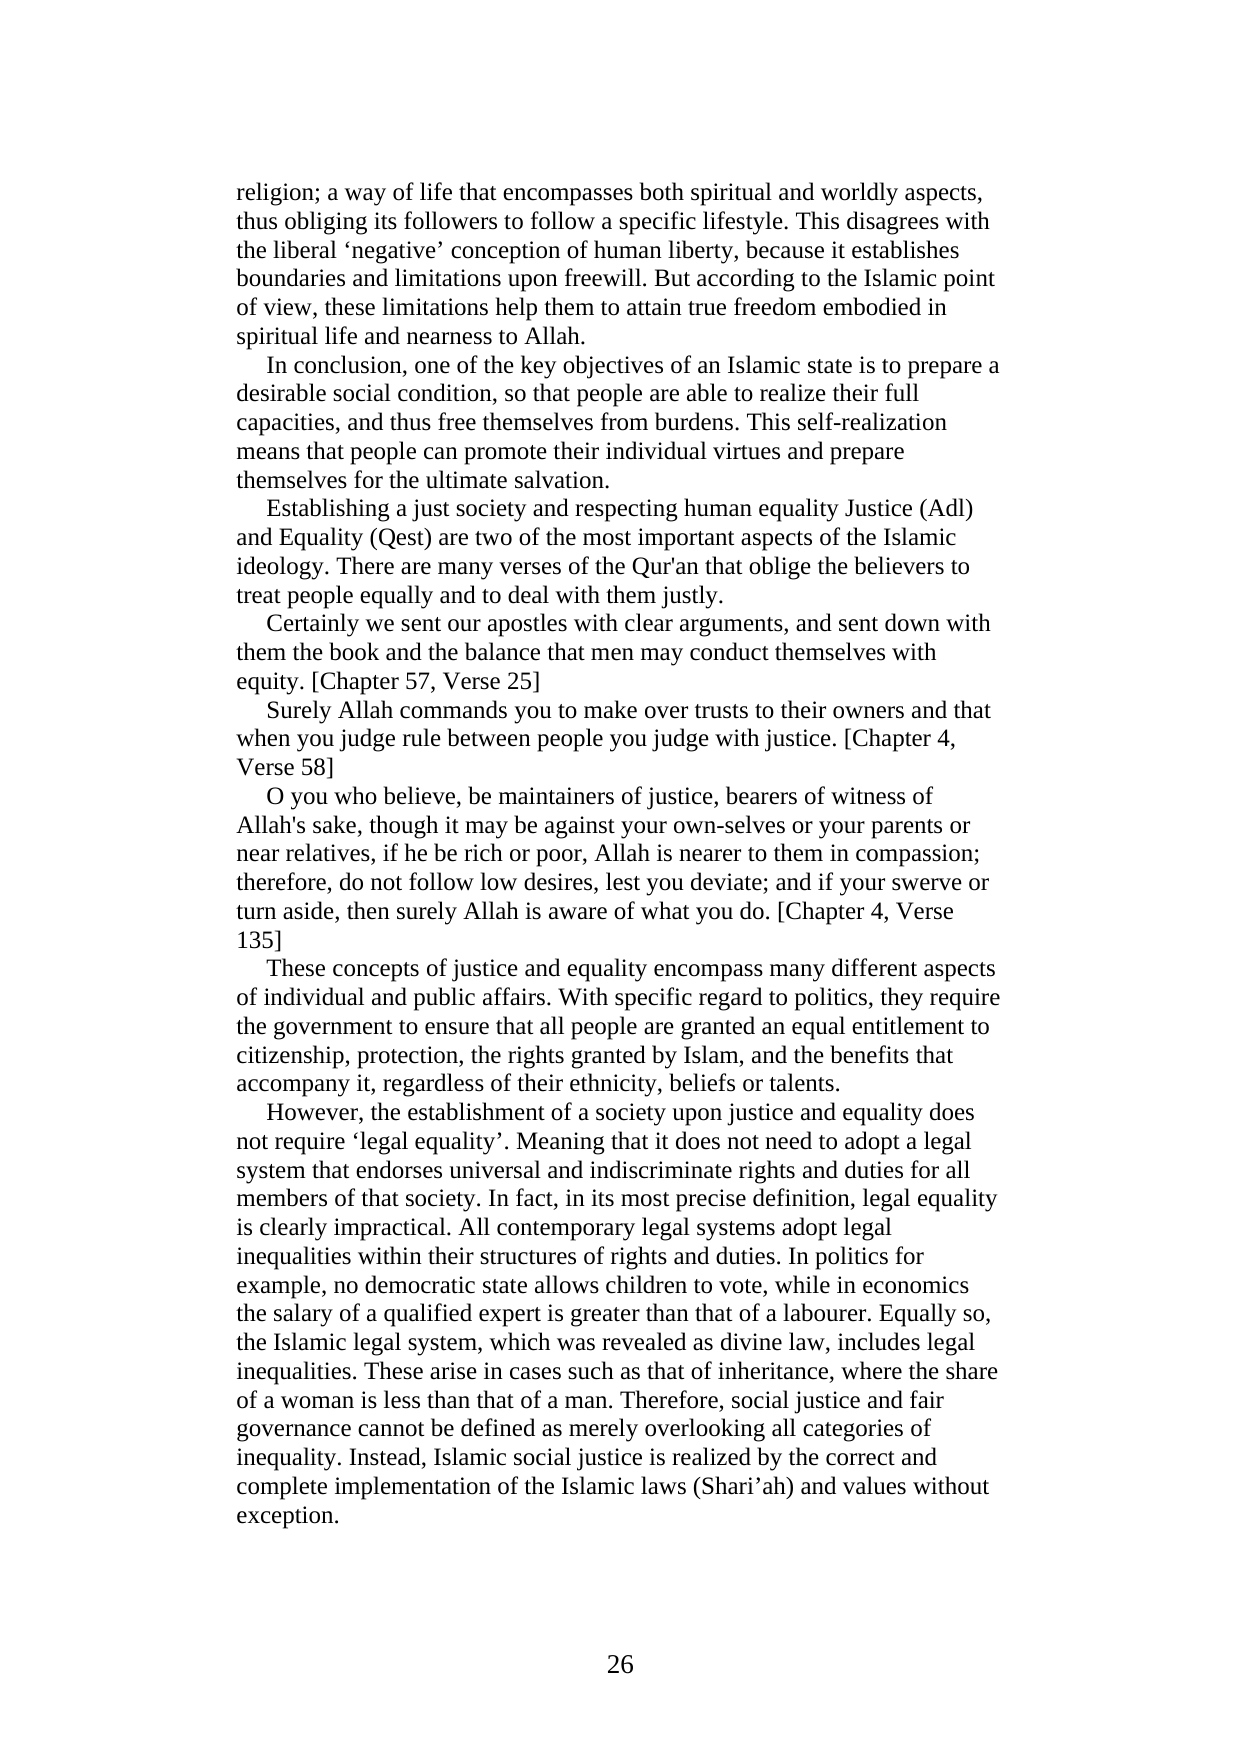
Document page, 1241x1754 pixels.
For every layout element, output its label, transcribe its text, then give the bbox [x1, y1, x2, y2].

text O you who believe, be maintainers of justice, bearers of witness of Allah's sake, though it may be against your own-selves or your parents or near relatives, if he be rich or poor, Allah is nearer to them in compassion; therefore, do not follow low desires, lest you deviate; and if your swerve or turn aside, then surely Allah is aware of what you do. [Chapter 4, Verse 135] [236, 781, 1004, 953]
text Establishing a just society and respecting human equality Justice (Adl) and Equality (Qest) are two of the most important aspects of the Islamic ideology. There are many verses of the Qur'an that oblige the believers to treat people equally and to deal with them justly. [236, 493, 1004, 608]
text Certainly we sent our apostles with clear arguments, and sent down with them the book and the balance that men may conduct themselves with equity. [Chapter 57, Verse 25] [236, 608, 1004, 695]
text Surely Allah commands you to make over trusts to their owners and that when you judge rule between people you judge with justice. [Chapter 4, Verse 58] [236, 695, 1004, 781]
text However, the establishment of a society upon justice and equality does not require ‘legal equality’. Meaning that it does not need to adopt a legal system that endorses universal and indiscriminate rights and duties for all members of that society. In fact, in its most precise definition, legal equality is clearly impractical. All contemporary legal systems adopt legal inequalities within their structures of rights and duties. In politics for example, no democratic state allows children to vote, while in economics the salary of a qualified expert is greater than that of a labourer. Equally so, the Islamic legal system, which was revealed as divine law, includes legal inequalities. These arise in cases such as that of inheritance, where the share of a woman is less than that of a man. Therefore, social justice and fair governance cannot be defined as merely overlooking all categories of inequality. Instead, Islamic social justice is realized by the correct and complete implementation of the Islamic laws (Shari’ah) and values without exception. [236, 1097, 1004, 1528]
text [236, 177, 1004, 350]
text These concepts of justice and equality encompass many different aspects of individual and public affairs. With specific regard to politics, they require the government to ensure that all people are granted an equal entitlement to citizenship, protection, the rights granted by Islam, and the benefits that accompany it, regardless of their ethnicity, beliefs or talents. [236, 953, 1004, 1097]
text In conclusion, one of the key objectives of an Islamic state is to prepare a desirable social condition, so that people are able to realize their full capacities, and thus free themselves from burdens. This self-realization means that people can promote their individual virtues and prepare themselves for the ultimate salvation. [236, 350, 1004, 493]
